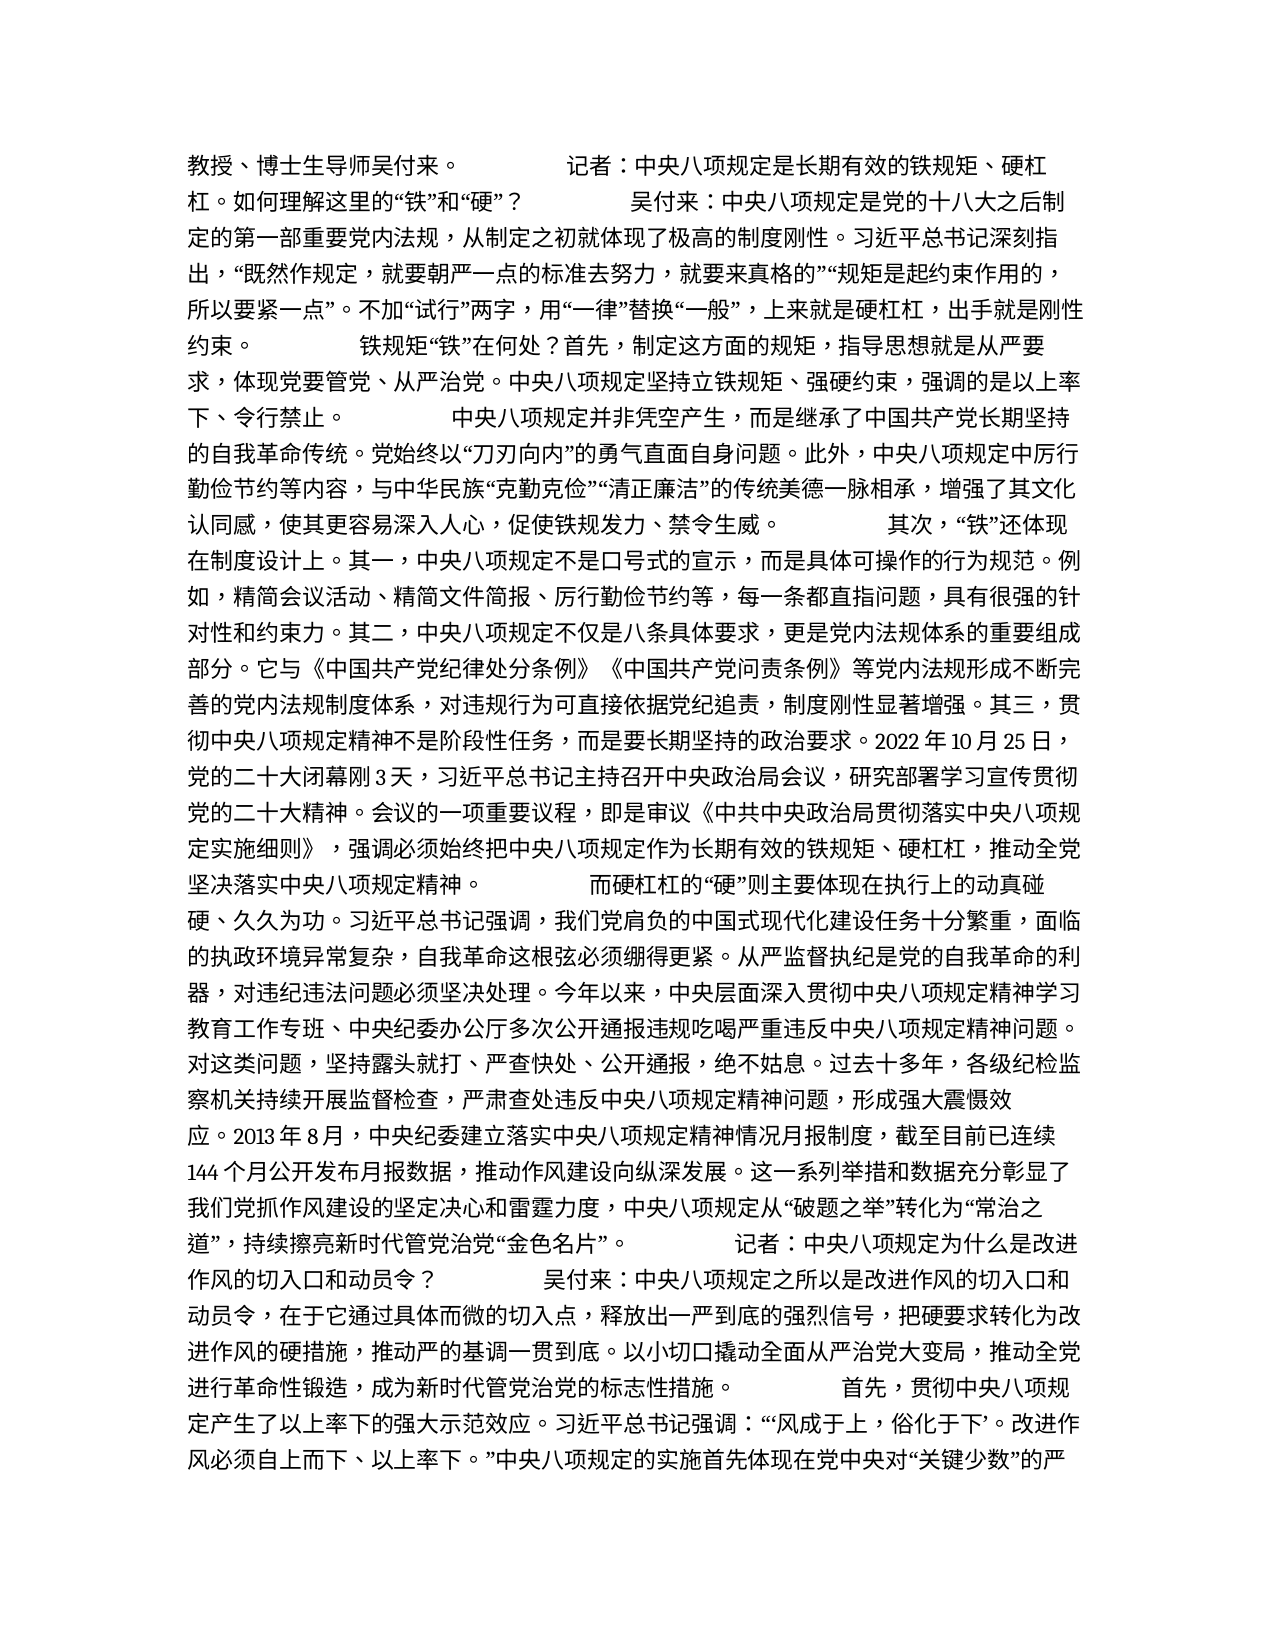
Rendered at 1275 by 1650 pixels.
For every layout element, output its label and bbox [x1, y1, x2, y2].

text [187, 150, 1087, 1475]
